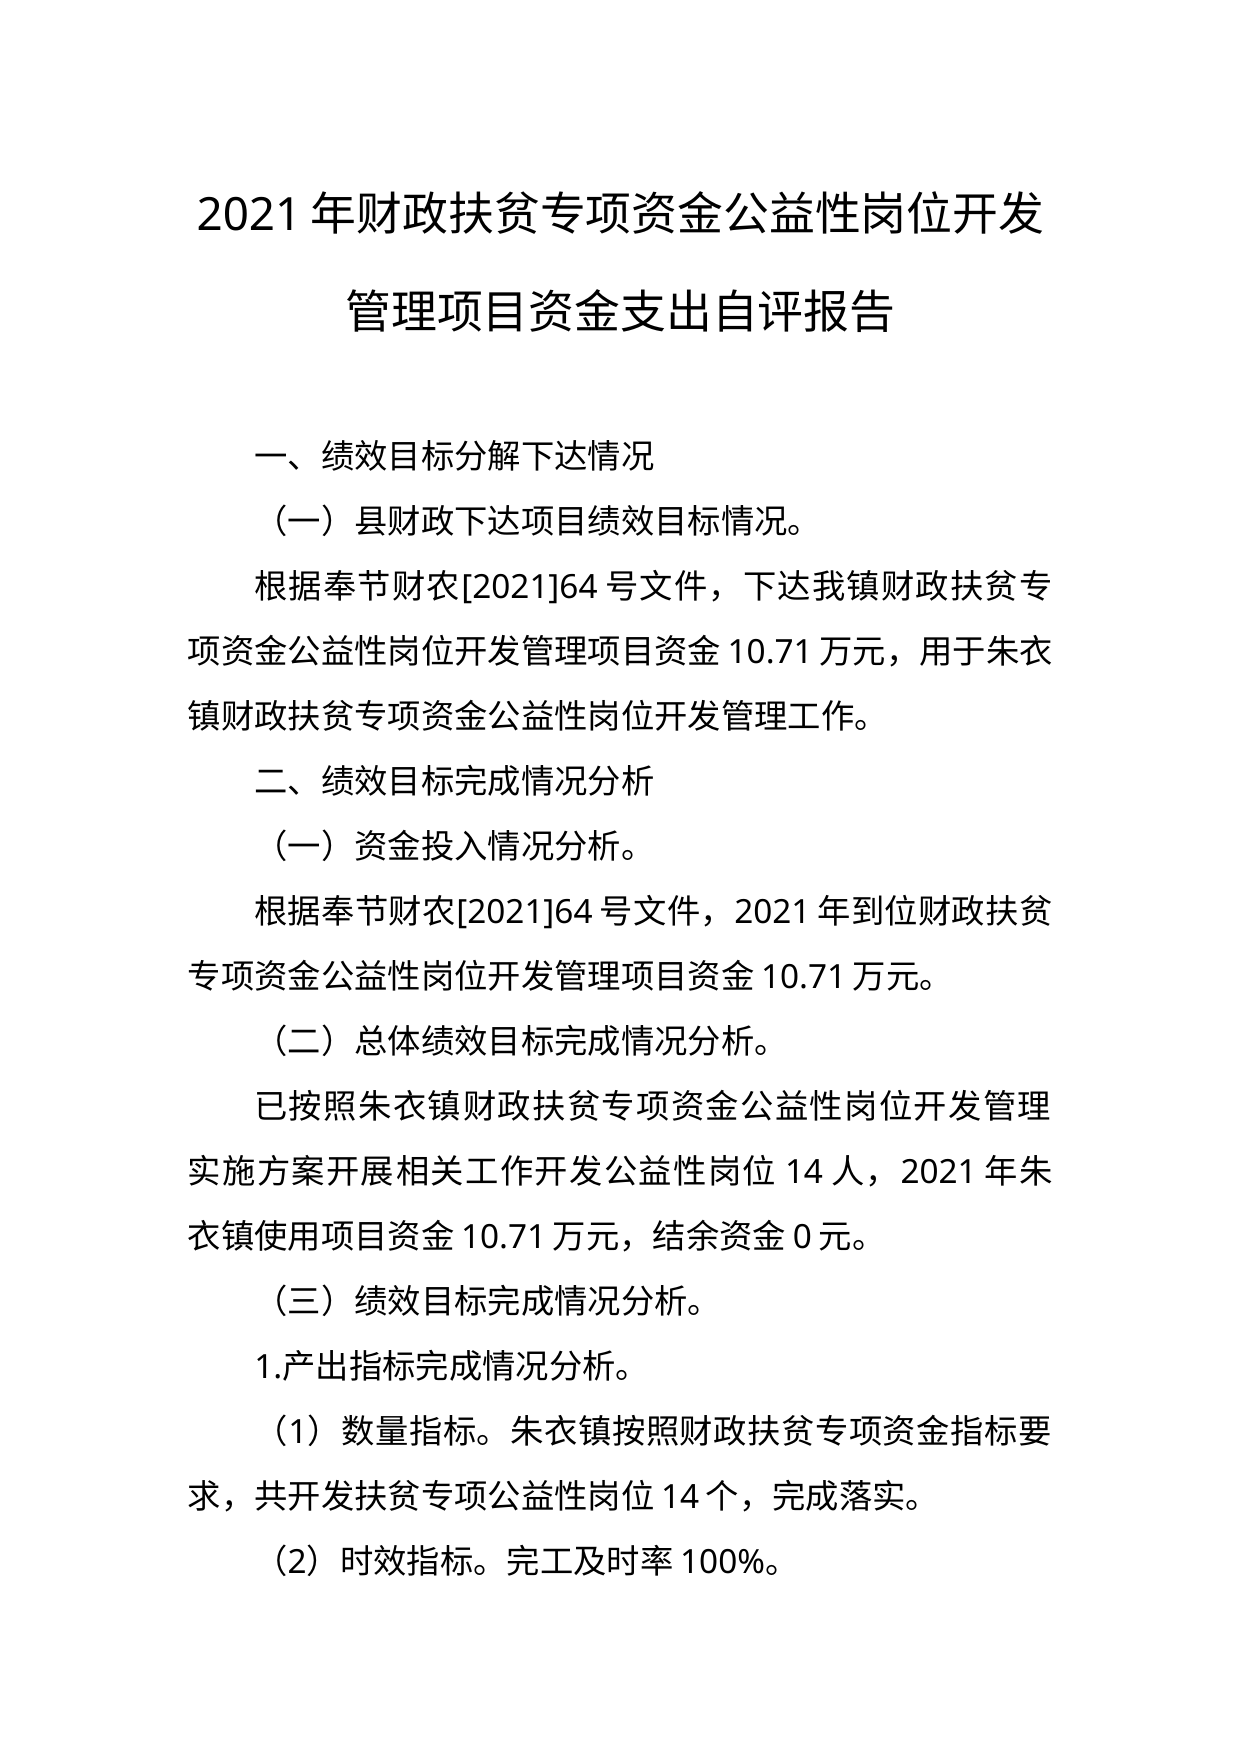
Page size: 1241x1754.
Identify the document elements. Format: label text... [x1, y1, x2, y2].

list 总体绩效目标完成情况分析。 [187, 1007, 1053, 1072]
text （一）县财政下达项目绩效目标情况。 [187, 487, 1053, 552]
text 2021年财政扶贫专项资金公益性岗位开发管理项目资金支出自评报告 [187, 162, 1053, 357]
text 1.产出指标完成情况分析。 [187, 1332, 1053, 1397]
text 根据奉节财农[2021]64号文件，2021年到位财政扶贫专项资金公益性岗位开发管理项目资金10.71万元。 [187, 877, 1053, 1007]
text （三）绩效目标完成情况分析。 [187, 1267, 1053, 1332]
text 一、绩效目标分解下达情况 [187, 422, 1053, 487]
text （1）数量指标。朱衣镇按照财政扶贫专项资金指标要求，共开发扶贫专项公益性岗位14个，完成落实。 [187, 1397, 1053, 1527]
text 根据奉节财农[2021]64号文件，下达我镇财政扶贫专项资金公益性岗位开发管理项目资金10.71万元，用于朱衣镇财政扶贫专项资金公益性岗位开发管理工作。 [187, 552, 1053, 747]
text （2）时效指标。完工及时率100%。 [187, 1527, 1053, 1592]
text 二、绩效目标完成情况分析 [187, 747, 1053, 812]
text （一）资金投入情况分析。 [187, 812, 1053, 877]
text 已按照朱衣镇财政扶贫专项资金公益性岗位开发管理实施方案开展相关工作开发公益性岗位14人，2021年朱衣镇使用项目资金10.71万元，结余资金0元。 [187, 1072, 1053, 1267]
